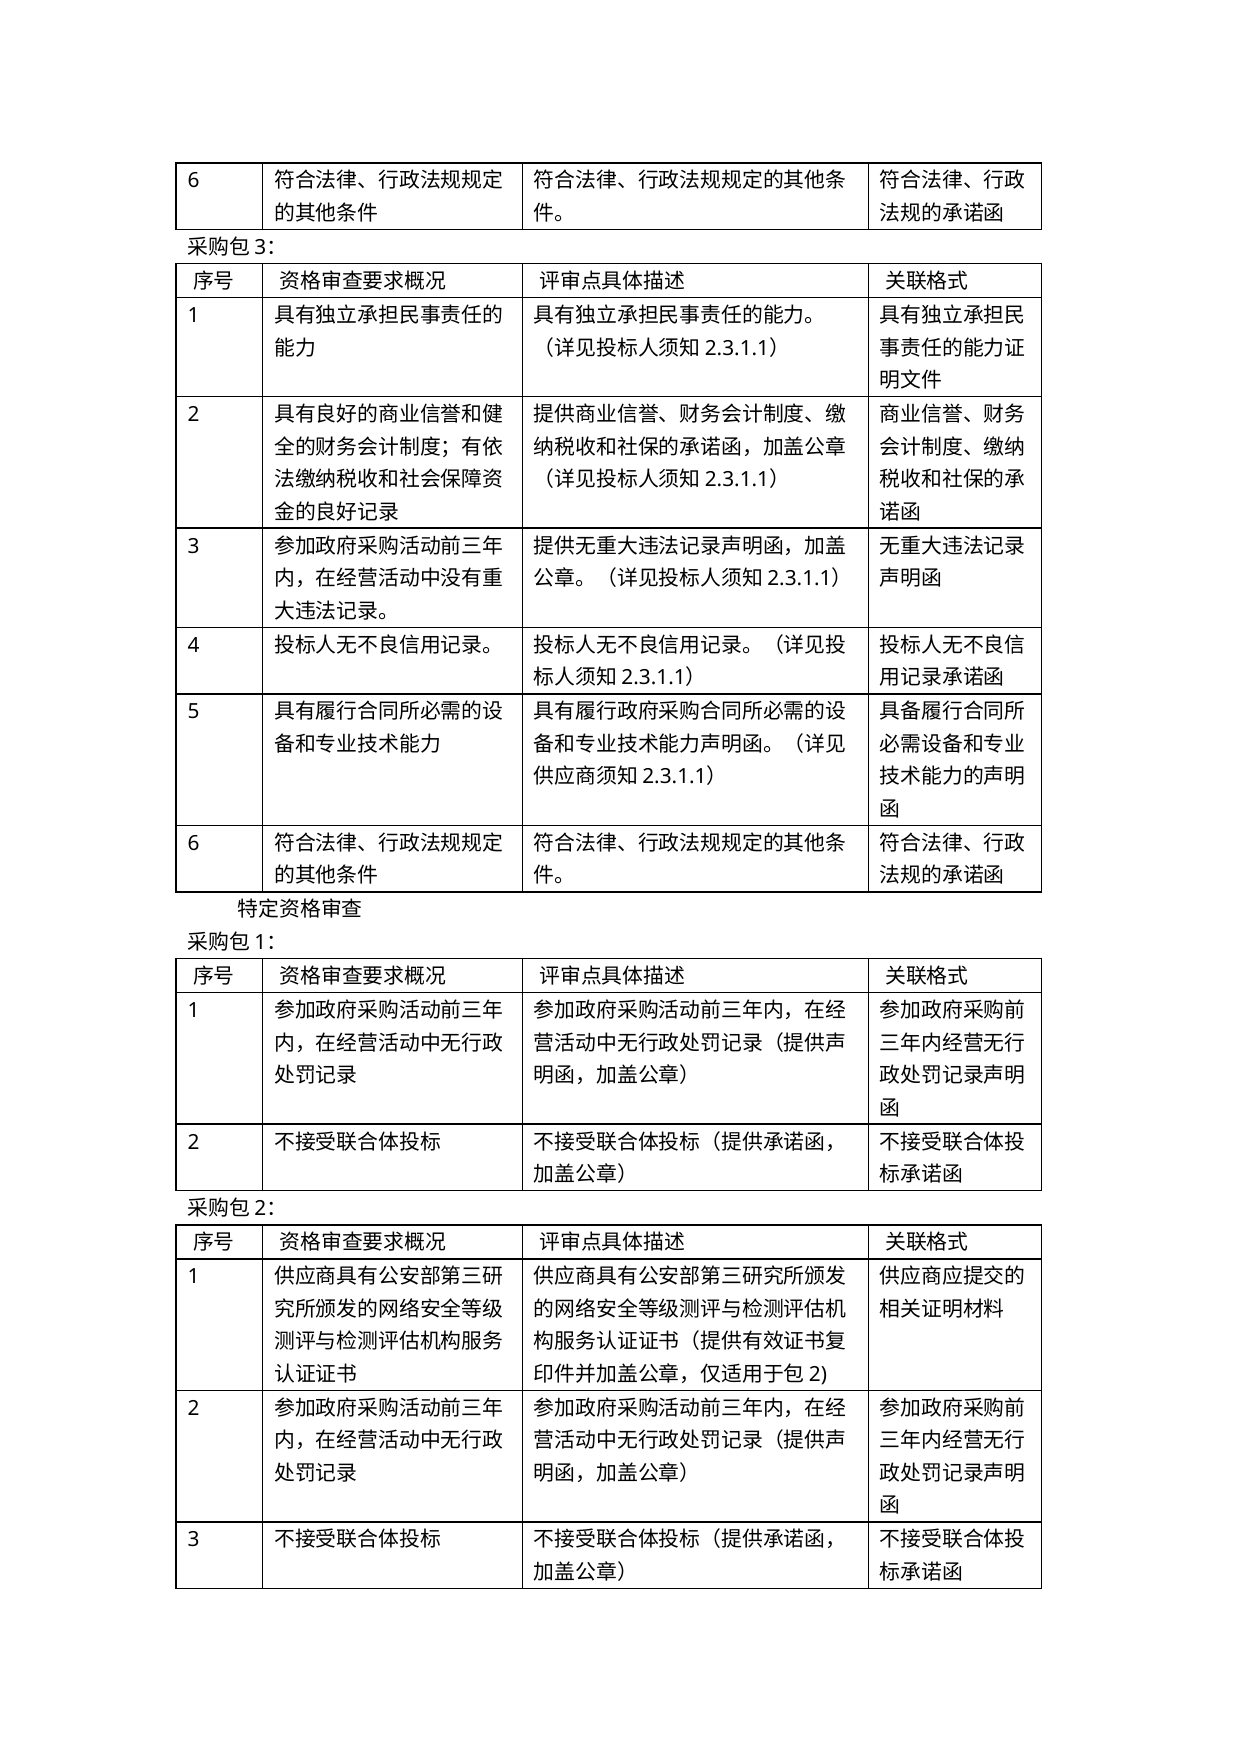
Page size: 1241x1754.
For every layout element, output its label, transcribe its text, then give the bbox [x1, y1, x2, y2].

table_cell 投标人无不良信用记录。 [263, 628, 522, 693]
table_header 关联格式 [869, 264, 1041, 297]
table_cell 具有独立承担民事责任的能力证明文件 [869, 298, 1041, 396]
table_cell 符合法律、行政法规的承诺函 [869, 826, 1041, 891]
table_cell 具有履行合同所必需的设备和专业技术能力 [263, 695, 522, 824]
text 采购包3： [187, 230, 1053, 263]
table_cell 符合法律、行政法规规定的其他条件。 [523, 164, 868, 228]
table_cell 供应商具有公安部第三研究所颁发的网络安全等级测评与检测评估机构服务认证证书 [263, 1260, 522, 1389]
table_cell 3 [177, 529, 262, 626]
table_cell 参加政府采购活动前三年内，在经营活动中无行政处罚记录（提供声明函，加盖公章） [523, 1391, 868, 1521]
table_cell 供应商应提交的相关证明材料 [869, 1260, 1041, 1389]
table_header 资格审查要求概况 [263, 264, 522, 297]
table_cell 2 [177, 397, 262, 527]
table_cell 2 [177, 1125, 262, 1190]
table_cell 不接受联合体投标（提供承诺函，加盖公章） [523, 1523, 868, 1588]
table_cell 具有独立承担民事责任的能力 [263, 298, 522, 396]
table_cell 参加政府采购活动前三年内，在经营活动中无行政处罚记录（提供声明函，加盖公章） [523, 993, 868, 1123]
table_cell 6 [177, 164, 262, 228]
table_header 关联格式 [869, 1226, 1041, 1258]
table_header 序号 [177, 959, 262, 992]
table_cell 符合法律、行政法规的承诺函 [869, 164, 1041, 228]
table_header 评审点具体描述 [523, 959, 868, 992]
table_cell 参加政府采购前三年内经营无行政处罚记录声明函 [869, 993, 1041, 1123]
table_cell 具有履行政府采购合同所必需的设备和专业技术能力声明函。（详见供应商须知2.3.1.1） [523, 695, 868, 824]
table_cell 商业信誉、财务会计制度、缴纳税收和社保的承诺函 [869, 397, 1041, 527]
table_header 序号 [177, 264, 262, 297]
table_cell 符合法律、行政法规规定的其他条件。 [523, 826, 868, 891]
table_header 资格审查要求概况 [263, 959, 522, 992]
table_cell 不接受联合体投标承诺函 [869, 1523, 1041, 1588]
table_cell 不接受联合体投标 [263, 1125, 522, 1190]
table_cell 6 [177, 826, 262, 891]
table_cell 投标人无不良信用记录承诺函 [869, 628, 1041, 693]
table_header 关联格式 [869, 959, 1041, 992]
table_cell 无重大违法记录声明函 [869, 529, 1041, 626]
table_cell 1 [177, 993, 262, 1123]
text 采购包1： [187, 925, 1053, 958]
table_cell 具备履行合同所必需设备和专业技术能力的声明函 [869, 695, 1041, 824]
table_cell 参加政府采购活动前三年内，在经营活动中没有重大违法记录。 [263, 529, 522, 626]
table_header 资格审查要求概况 [263, 1226, 522, 1258]
table_cell 具有独立承担民事责任的能力。（详见投标人须知2.3.1.1） [523, 298, 868, 396]
table_cell 不接受联合体投标 [263, 1523, 522, 1588]
table_cell 5 [177, 695, 262, 824]
table_cell 参加政府采购前三年内经营无行政处罚记录声明函 [869, 1391, 1041, 1521]
table_cell 提供无重大违法记录声明函，加盖公章。（详见投标人须知2.3.1.1） [523, 529, 868, 626]
table_cell 4 [177, 628, 262, 693]
table_cell 参加政府采购活动前三年内，在经营活动中无行政处罚记录 [263, 993, 522, 1123]
table_cell 供应商具有公安部第三研究所颁发的网络安全等级测评与检测评估机构服务认证证书（提供有效证书复印件并加盖公章，仅适用于包2) [523, 1260, 868, 1389]
table_cell 投标人无不良信用记录。（详见投标人须知2.3.1.1） [523, 628, 868, 693]
table_cell 符合法律、行政法规规定的其他条件 [263, 826, 522, 891]
table_cell 参加政府采购活动前三年内，在经营活动中无行政处罚记录 [263, 1391, 522, 1521]
text 采购包2： [187, 1191, 1053, 1224]
table_cell 3 [177, 1523, 262, 1588]
table_cell 1 [177, 1260, 262, 1389]
text 特定资格审查 [187, 893, 1053, 925]
table_header 评审点具体描述 [523, 1226, 868, 1258]
table_cell 符合法律、行政法规规定的其他条件 [263, 164, 522, 228]
table_cell 不接受联合体投标承诺函 [869, 1125, 1041, 1190]
table_cell 提供商业信誉、财务会计制度、缴纳税收和社保的承诺函，加盖公章（详见投标人须知2.3.1.1） [523, 397, 868, 527]
table_cell 具有良好的商业信誉和健全的财务会计制度；有依法缴纳税收和社会保障资金的良好记录 [263, 397, 522, 527]
table_cell 2 [177, 1391, 262, 1521]
table_cell 1 [177, 298, 262, 396]
table_cell 不接受联合体投标（提供承诺函，加盖公章） [523, 1125, 868, 1190]
table_header 序号 [177, 1226, 262, 1258]
table_header 评审点具体描述 [523, 264, 868, 297]
